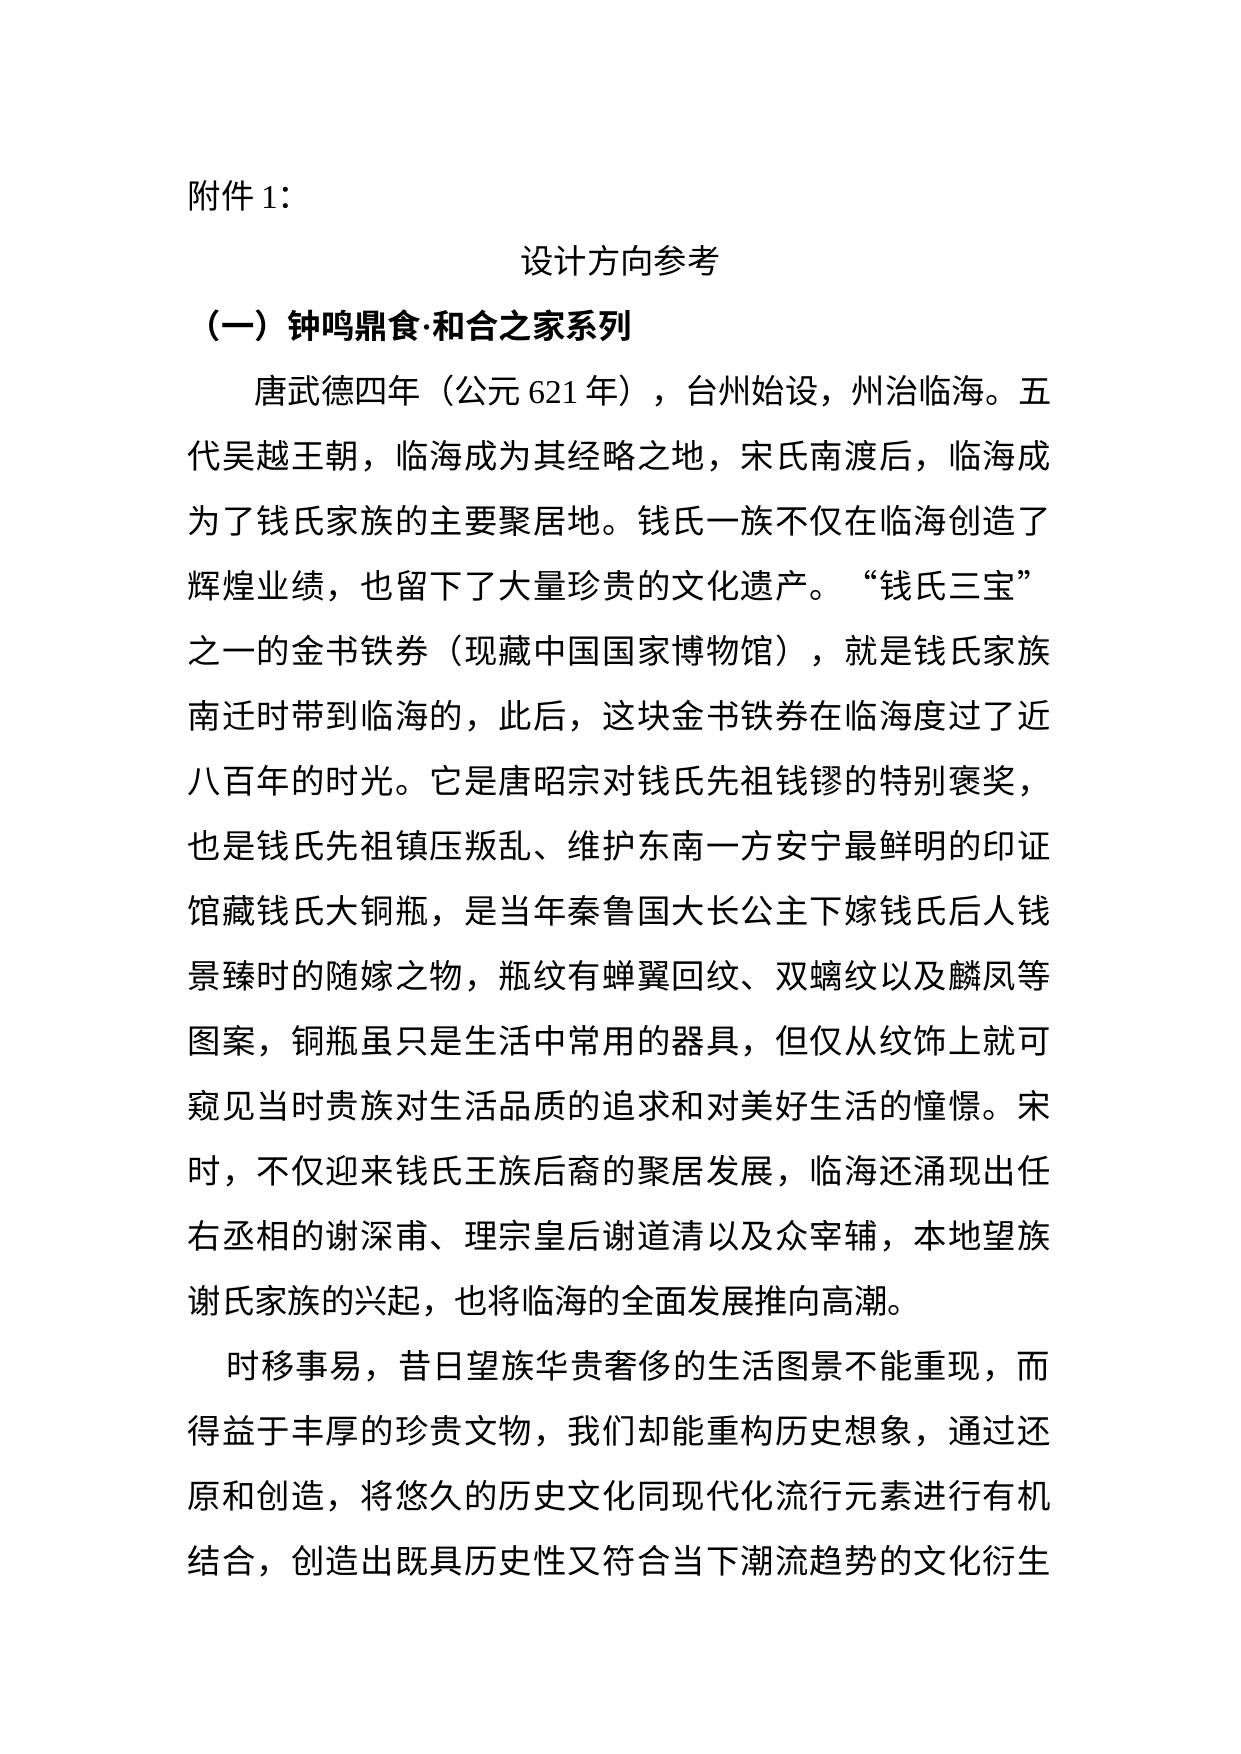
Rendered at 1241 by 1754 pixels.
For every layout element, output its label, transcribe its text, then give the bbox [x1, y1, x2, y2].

text 设计方向参考 [187, 227, 1053, 292]
text 附件1： [187, 162, 1053, 227]
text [187, 357, 1053, 1592]
text （一）钟鸣鼎食·和合之家系列 [187, 292, 1053, 357]
